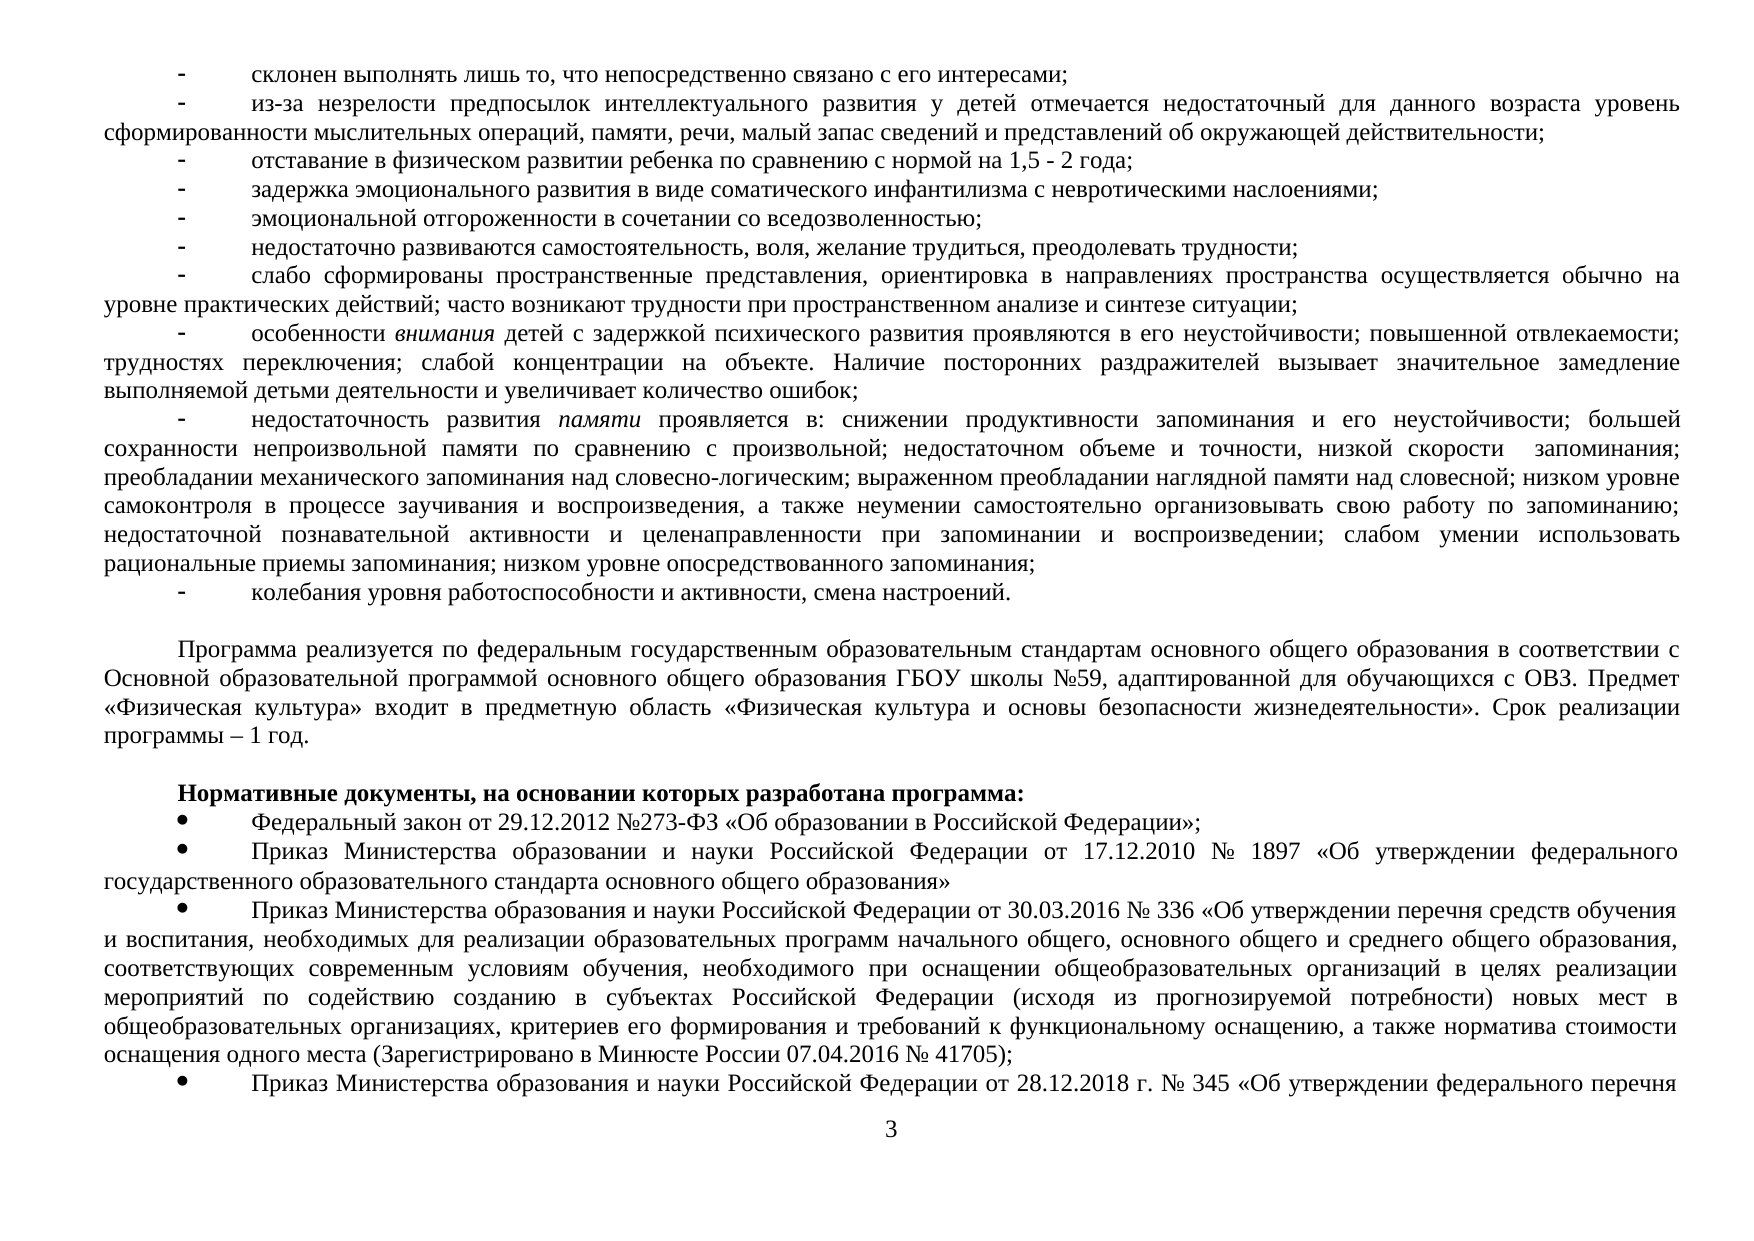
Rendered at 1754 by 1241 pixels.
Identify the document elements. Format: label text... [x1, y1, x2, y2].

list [103, 1068, 1679, 1098]
list из-за незрелости предпосылок интеллектуального развития у детей отмечается недостаточный для данного возраста уровень сформированности мыслительных операций, памяти, речи, малый запас сведений и представлений об окружающей действительности; [103, 88, 1682, 145]
text Программа реализуется по федеральным государственным образовательным стандартам основного общего образования в соответствии с Основной образовательной программой основного общего образования ГБОУ школы №59, адаптированной для обучающихся с ОВЗ. Предмет «Физическая культура» входит в предметную область «Физическая культура и основы безопасности жизнедеятельности». Срок реализации программы – 1 год. [103, 634, 1682, 749]
text Нормативные документы, на основании которых разработана программа: [103, 778, 1679, 807]
list склонен выполнять лишь то, что непосредственно связано с его интересами; [103, 59, 1682, 88]
list эмоциональной отгороженности в сочетании со вседозволенностью; [103, 203, 1682, 232]
list недостаточно развиваются самостоятельность, воля, желание трудиться, преодолевать трудности; [103, 232, 1682, 260]
list Федеральный закон от 29.12.2012 №273-ФЗ «Об образовании в Российской Федерации»; [103, 807, 1679, 836]
list особенности внимания детей с задержкой психического развития проявляются в его неустойчивости; повышенной отвлекаемости; трудностях переключения; слабой концентрации на объекте. Наличие посторонних раздражителей вызывает значительное замедление выполняемой детьми деятельности и увеличивает количество ошибок; [103, 318, 1682, 404]
list колебания уровня работоспособности и активности, смена настроений. [103, 577, 1682, 605]
list слабо сформированы пространственные представления, ориентировка в направлениях пространства осуществляется обычно на уровне практических действий; часто возникают трудности при пространственном анализе и синтезе ситуации; [103, 260, 1682, 318]
list задержка эмоционального развития в виде соматического инфантилизма с невротическими наслоениями; [103, 174, 1682, 203]
list недостаточность развития памяти проявляется в: снижении продуктивности запоминания и его неустойчивости; большей сохранности непроизвольной памяти по сравнению с произвольной; недостаточном объеме и точности, низкой скорости запоминания; преобладании механического запоминания над словесно-логическим; выраженном преобладании наглядной памяти над словесной; низком уровне самоконтроля в процессе заучивания и воспроизведения, а также неумении самостоятельно организовывать свою работу по запоминанию; недостаточной познавательной активности и целенаправленности при запоминании и воспроизведении; слабом умении использовать рациональные приемы запоминания; низком уровне опосредствованного запоминания; [103, 404, 1682, 577]
list отставание в физическом развитии ребенка по сравнению с нормой на 1,5 - 2 года; [103, 145, 1682, 174]
list Приказ Министерства образования и науки Российской Федерации от 30.03.2016 № 336 «Об утверждении перечня средств обучения и воспитания, необходимых для реализации образовательных программ начального общего, основного общего и среднего общего образования, соответствующих современным условиям обучения, необходимого при оснащении общеобразовательных организаций в целях реализации мероприятий по содействию созданию в субъектах Российской Федерации (исходя из прогнозируемой потребности) новых мест в общеобразовательных организациях, критериев его формирования и требований к функциональному оснащению, а также норматива стоимости оснащения одного места (Зарегистрировано в Минюсте России 07.04.2016 № 41705); [103, 895, 1679, 1068]
list Приказ Министерства образовании и науки Российской Федерации от 17.12.2010 № 1897 «Об утверждении федерального государственного образовательного стандарта основного общего образования» [103, 836, 1679, 895]
